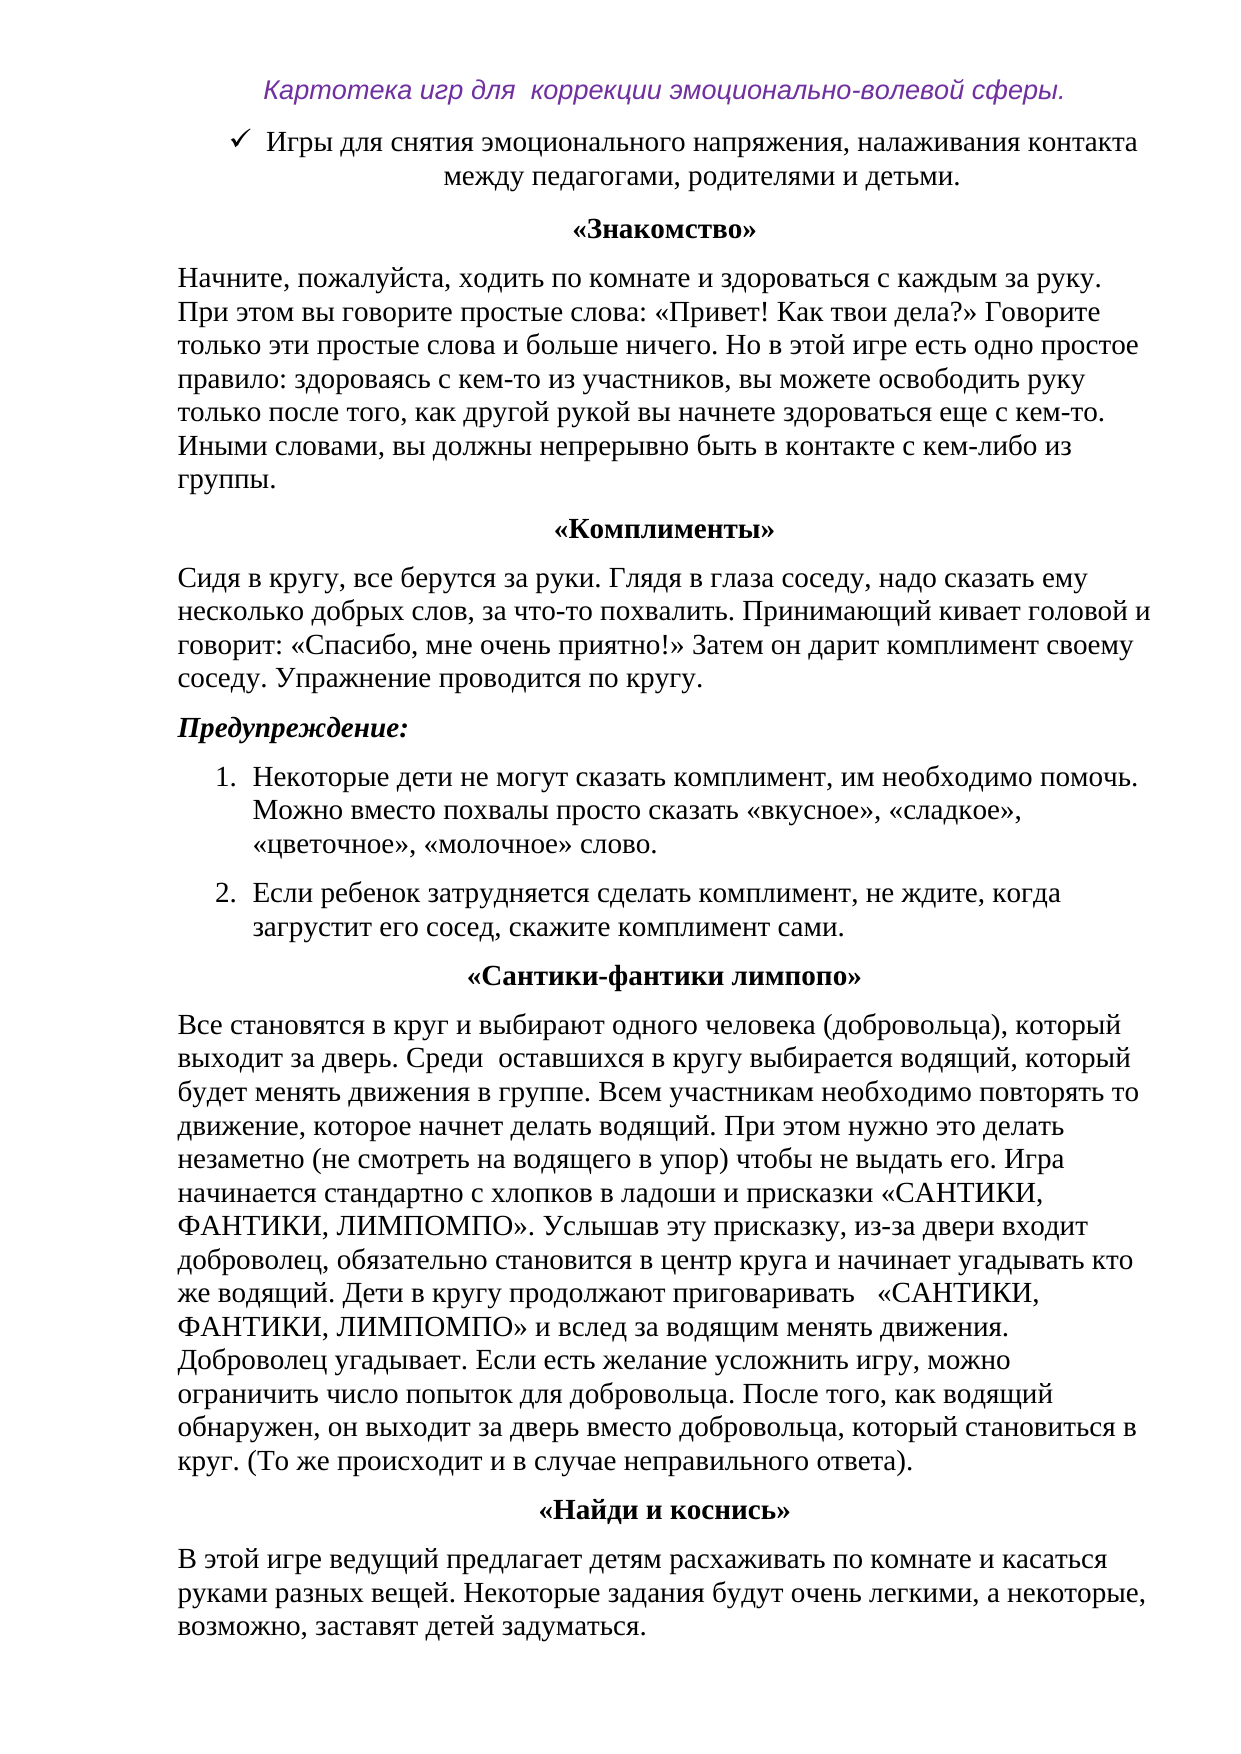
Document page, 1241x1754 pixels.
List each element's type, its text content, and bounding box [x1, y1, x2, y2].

text Сидя в кругу, все берутся за руки. Глядя в глаза соседу, надо сказать ему несколько добрых слов, за что-то похвалить. Принимающий кивает головой и говорит: «Спасибо, мне очень приятно!» Затем он дарит комплимент своему соседу. Упражнение проводится по кругу. [177, 560, 1152, 694]
text Все становятся в круг и выбирают одного человека (добровольца), который выходит за дверь. Среди оставшихся в кругу выбирается водящий, который будет менять движения в группе. Всем участникам необходимо повторять то движение, которое начнет делать водящий. При этом нужно это делать незаметно (не смотреть на водящего в упор) чтобы не выдать его. Игра начинается стандартно с хлопков в ладоши и присказки «САНТИКИ, ФАНТИКИ, ЛИМПОМПО». Услышав эту присказку, из-за двери входит доброволец, обязательно становится в центр круга и начинает угадывать кто же водящий. Дети в кругу продолжают приговаривать «САНТИКИ, ФАНТИКИ, ЛИМПОМПО» и вслед за водящим менять движения. Доброволец угадывает. Если есть желание усложнить игру, можно ограничить число попыток для добровольца. После того, как водящий обнаружен, он выходит за дверь вместо добровольца, который становиться в круг. (То же происходит и в случае неправильного ответа). [177, 1007, 1152, 1477]
text Начните, пожалуйста, ходить по комнате и здороваться с каждым за руку. При этом вы говорите простые слова: «Привет! Как твои дела?» Говорите только эти простые слова и больше ничего. Но в этой игре есть одно простое правило: здороваясь с кем-то из участников, вы можете освободить руку только после того, как другой рукой вы начнете здороваться еще с кем-то. Иными словами, вы должны непрерывно быть в контакте с кем-либо из группы. [177, 260, 1152, 495]
text «Знакомство» [177, 211, 1152, 245]
text «Найди и коснись» [177, 1492, 1152, 1526]
text «Комплименты» [177, 511, 1152, 544]
list Если ребенок затрудняется сделать комплимент, не ждите, когда загрустит его сосед, скажите комплимент сами. [215, 875, 1152, 942]
text Предупреждение: [177, 710, 1152, 743]
text «Сантики-фантики лимпопо» [177, 958, 1152, 991]
list Игры для снятия эмоционального напряжения, налаживания контакта между педагогами, родителями и детьми. [215, 124, 1152, 192]
list Некоторые дети не могут сказать комплимент, им необходимо помочь. Можно вместо похвалы просто сказать «вкусное», «сладкое», «цветочное», «молочное» слово. [215, 759, 1152, 859]
text Картотека игр для коррекции эмоционально-волевой сферы. [177, 74, 1152, 105]
text В этой игре ведущий предлагает детям расхаживать по комнате и касаться руками разных вещей. Некоторые задания будут очень легкими, а некоторые, возможно, заставят детей задуматься. [177, 1541, 1152, 1642]
